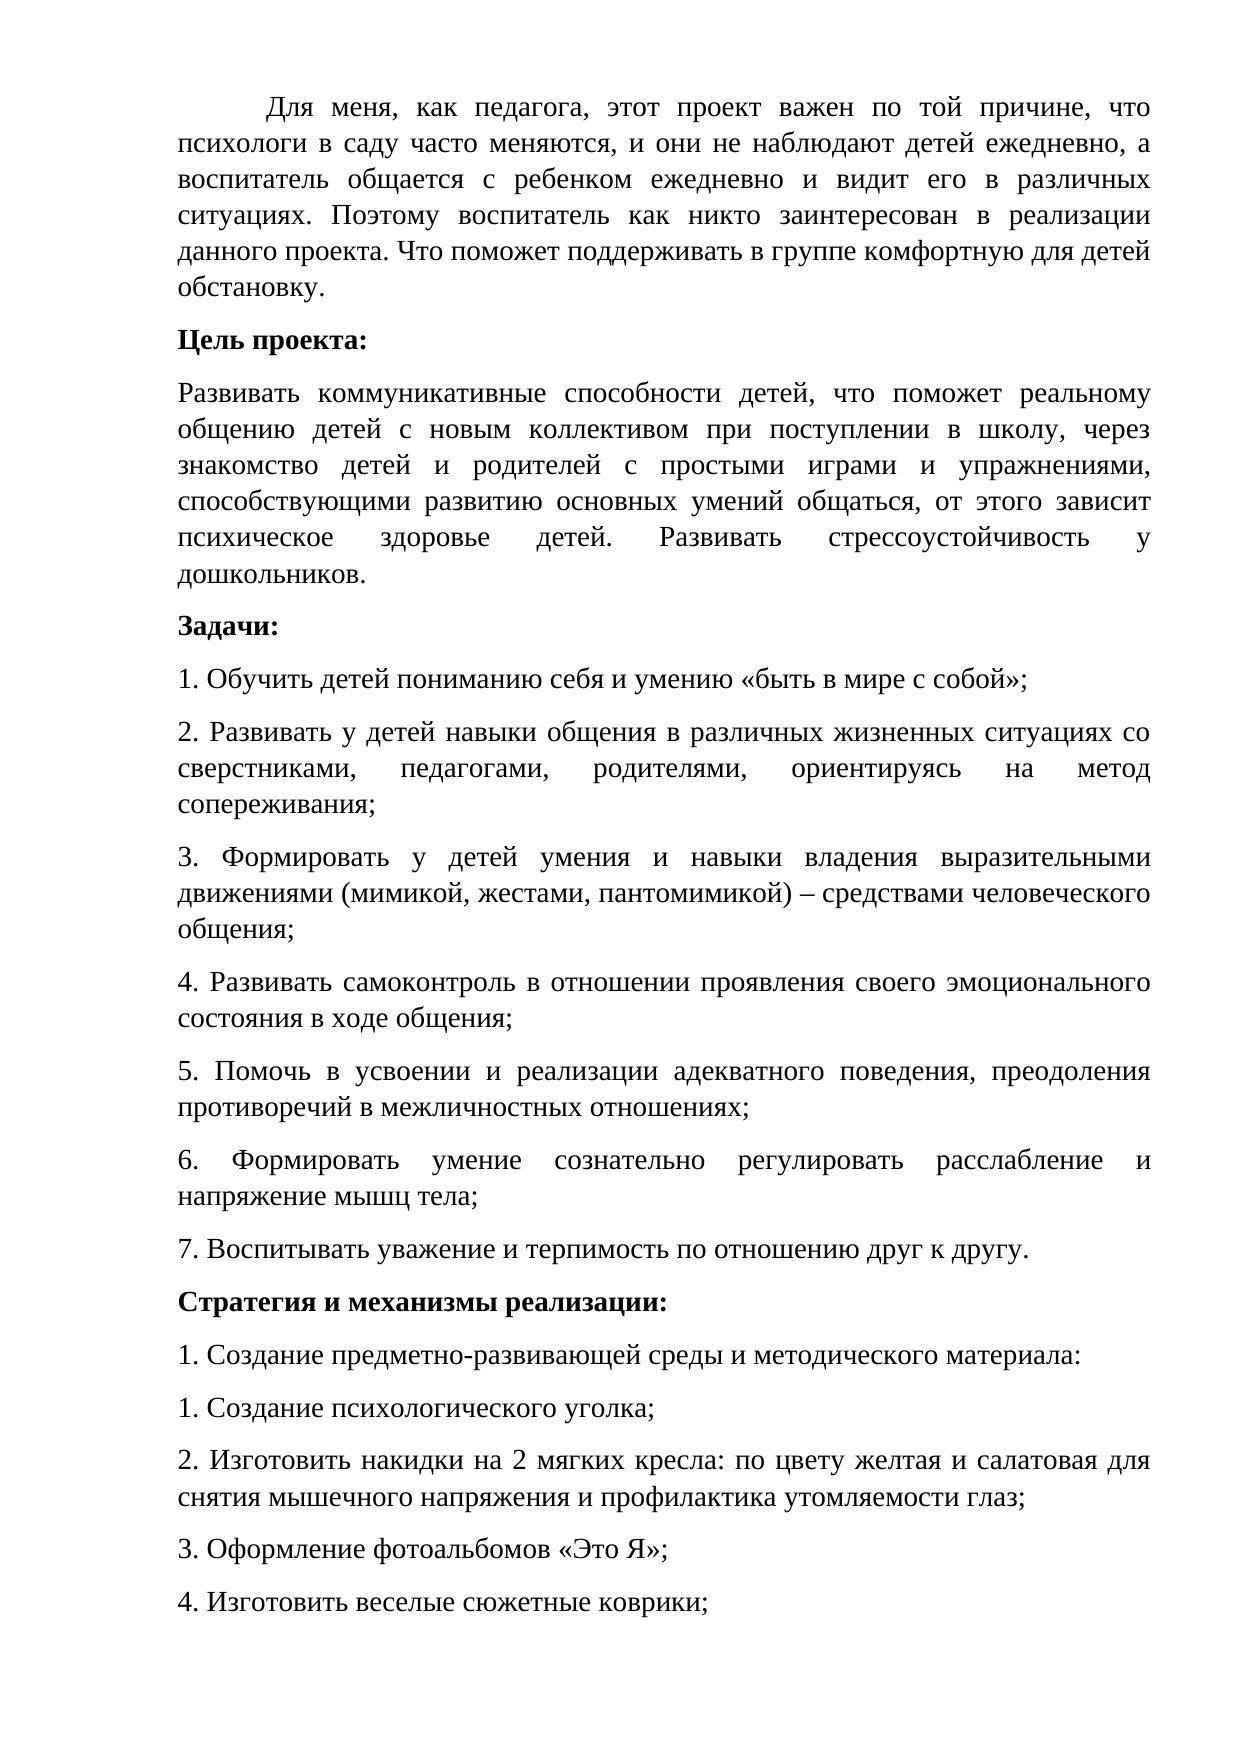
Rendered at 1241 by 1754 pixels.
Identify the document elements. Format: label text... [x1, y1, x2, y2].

text Для меня, как педагога, этот проект важен по той причине, что психологи в саду часто меняются, и они не наблюдают детей ежедневно, а воспитатель общается с ребенком ежедневно и видит его в различных ситуациях. Поэтому воспитатель как никто заинтересован в реализации данного проекта. Что поможет поддерживать в группе комфортную для детей обстановку. [177, 89, 1152, 303]
text Стратегия и механизмы реализации: [177, 1284, 1152, 1318]
text 1. Обучить детей пониманию себя и умению «быть в мире с собой»; [177, 661, 1152, 695]
text 2. Изготовить накидки на 2 мягких кресла: по цвету желтая и салатовая для снятия мышечного напряжения и профилактика утомляемости глаз; [177, 1442, 1152, 1512]
text Развивать коммуникативные способности детей, что поможет реальному общению детей с новым коллективом при поступлении в школу, через знакомство детей и родителей с простыми играми и упражнениями, способствующими развитию основных умений общаться, от этого зависит психическое здоровье детей. Развивать стрессоустойчивость у дошкольников. [177, 375, 1152, 589]
text 2. Развивать у детей навыки общения в различных жизненных ситуациях со сверстниками, педагогами, родителями, ориентируясь на метод сопереживания; [177, 714, 1152, 820]
text 1. Создание предметно-развивающей среды и методического материала: [177, 1337, 1152, 1370]
text 3. Оформление фотоальбомов «Это Я»; [177, 1531, 1152, 1565]
text 5. Помочь в усвоении и реализации адекватного поведения, преодоления противоречий в межличностных отношениях; [177, 1053, 1152, 1123]
text 7. Воспитывать уважение и терпимость по отношению друг к другу. [177, 1231, 1152, 1265]
text 6. Формировать умение сознательно регулировать расслабление и напряжение мышц тела; [177, 1142, 1152, 1212]
text Цель проекта: [177, 322, 1152, 356]
text 4. Изготовить веселые сюжетные коврики; [177, 1584, 1152, 1618]
text 3. Формировать у детей умения и навыки владения выразительными движениями (мимикой, жестами, пантомимикой) – средствами человеческого общения; [177, 839, 1152, 945]
text Задачи: [177, 608, 1152, 642]
text 4. Развивать самоконтроль в отношении проявления своего эмоционального состояния в ходе общения; [177, 964, 1152, 1034]
text 1. Создание психологического уголка; [177, 1390, 1152, 1423]
